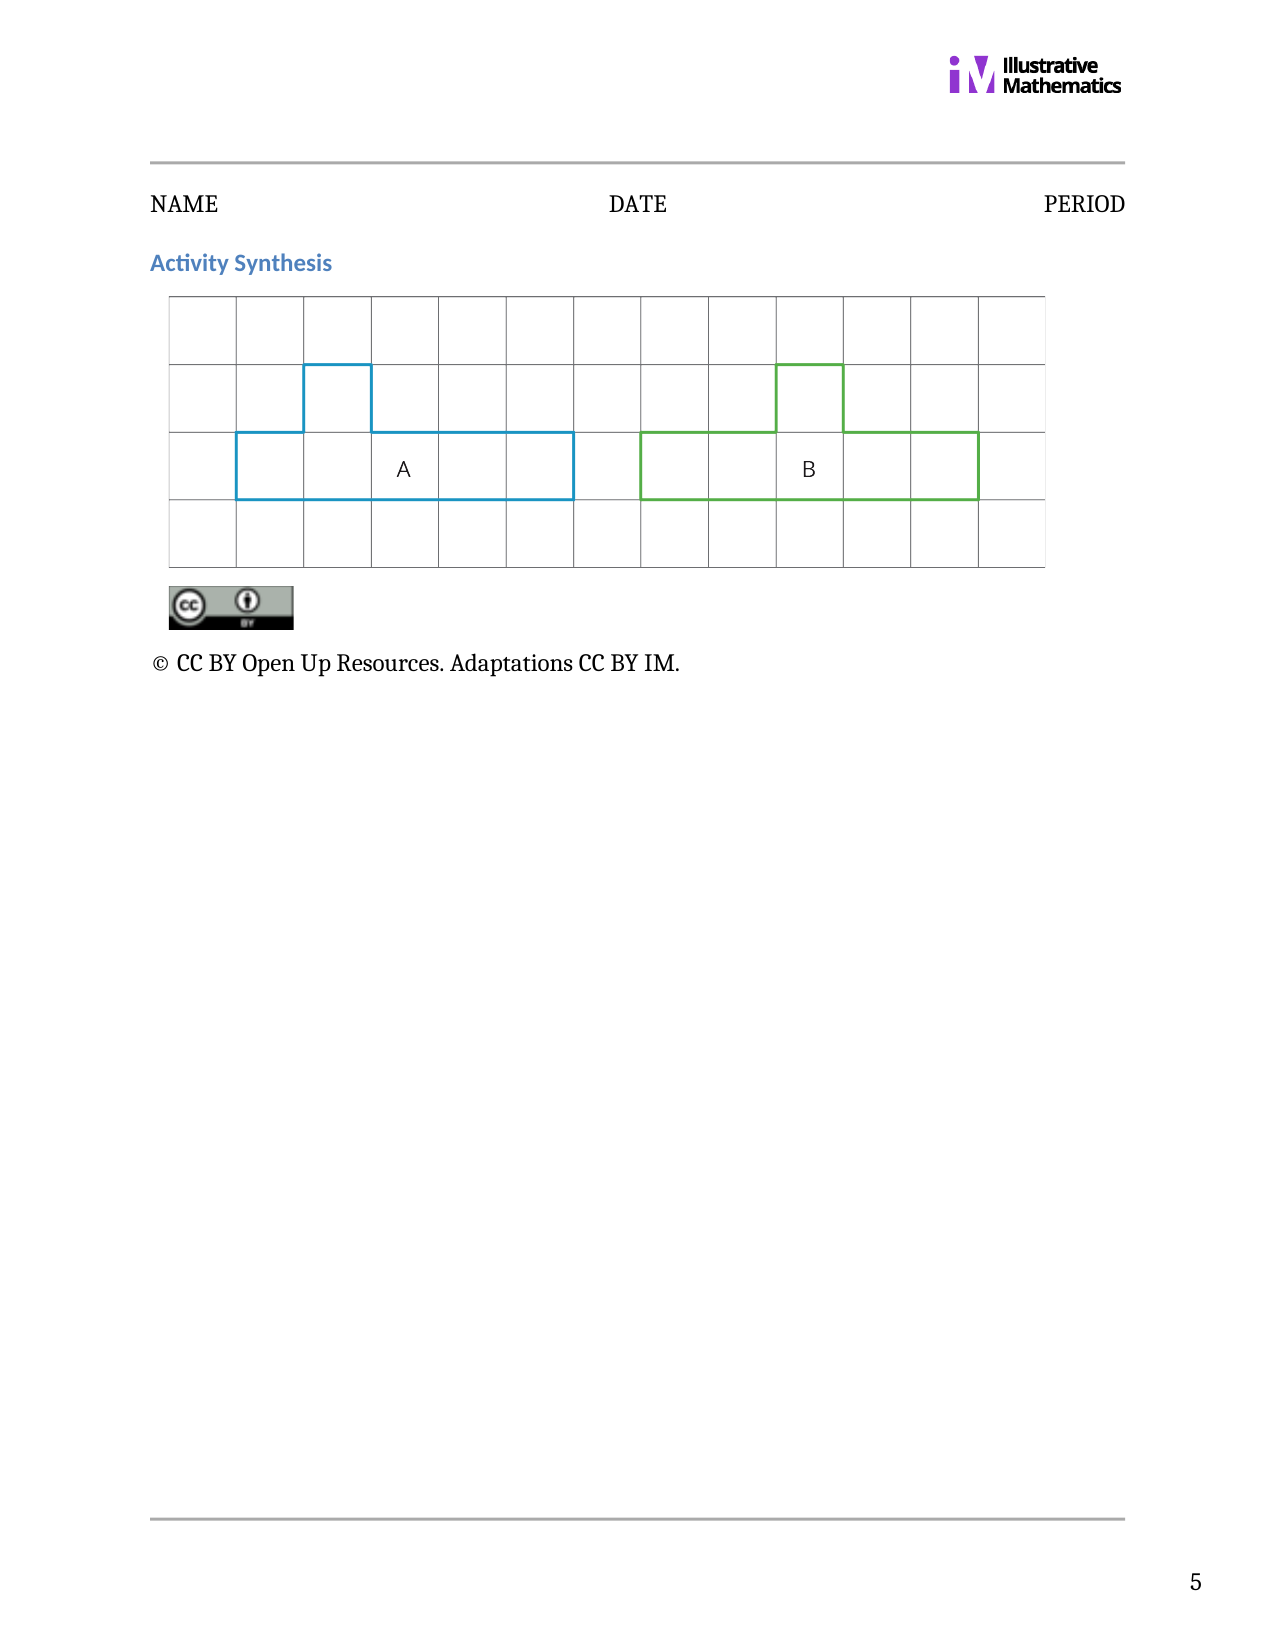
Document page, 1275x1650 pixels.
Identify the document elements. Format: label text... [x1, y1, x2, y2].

picture [168, 586, 294, 630]
text © CC BY Open Up Resources. Adaptations CC BY IM. [150, 648, 1125, 677]
subtitle Activity Synthesis [150, 247, 1125, 278]
picture [168, 296, 1046, 568]
picture [949, 55, 1121, 93]
